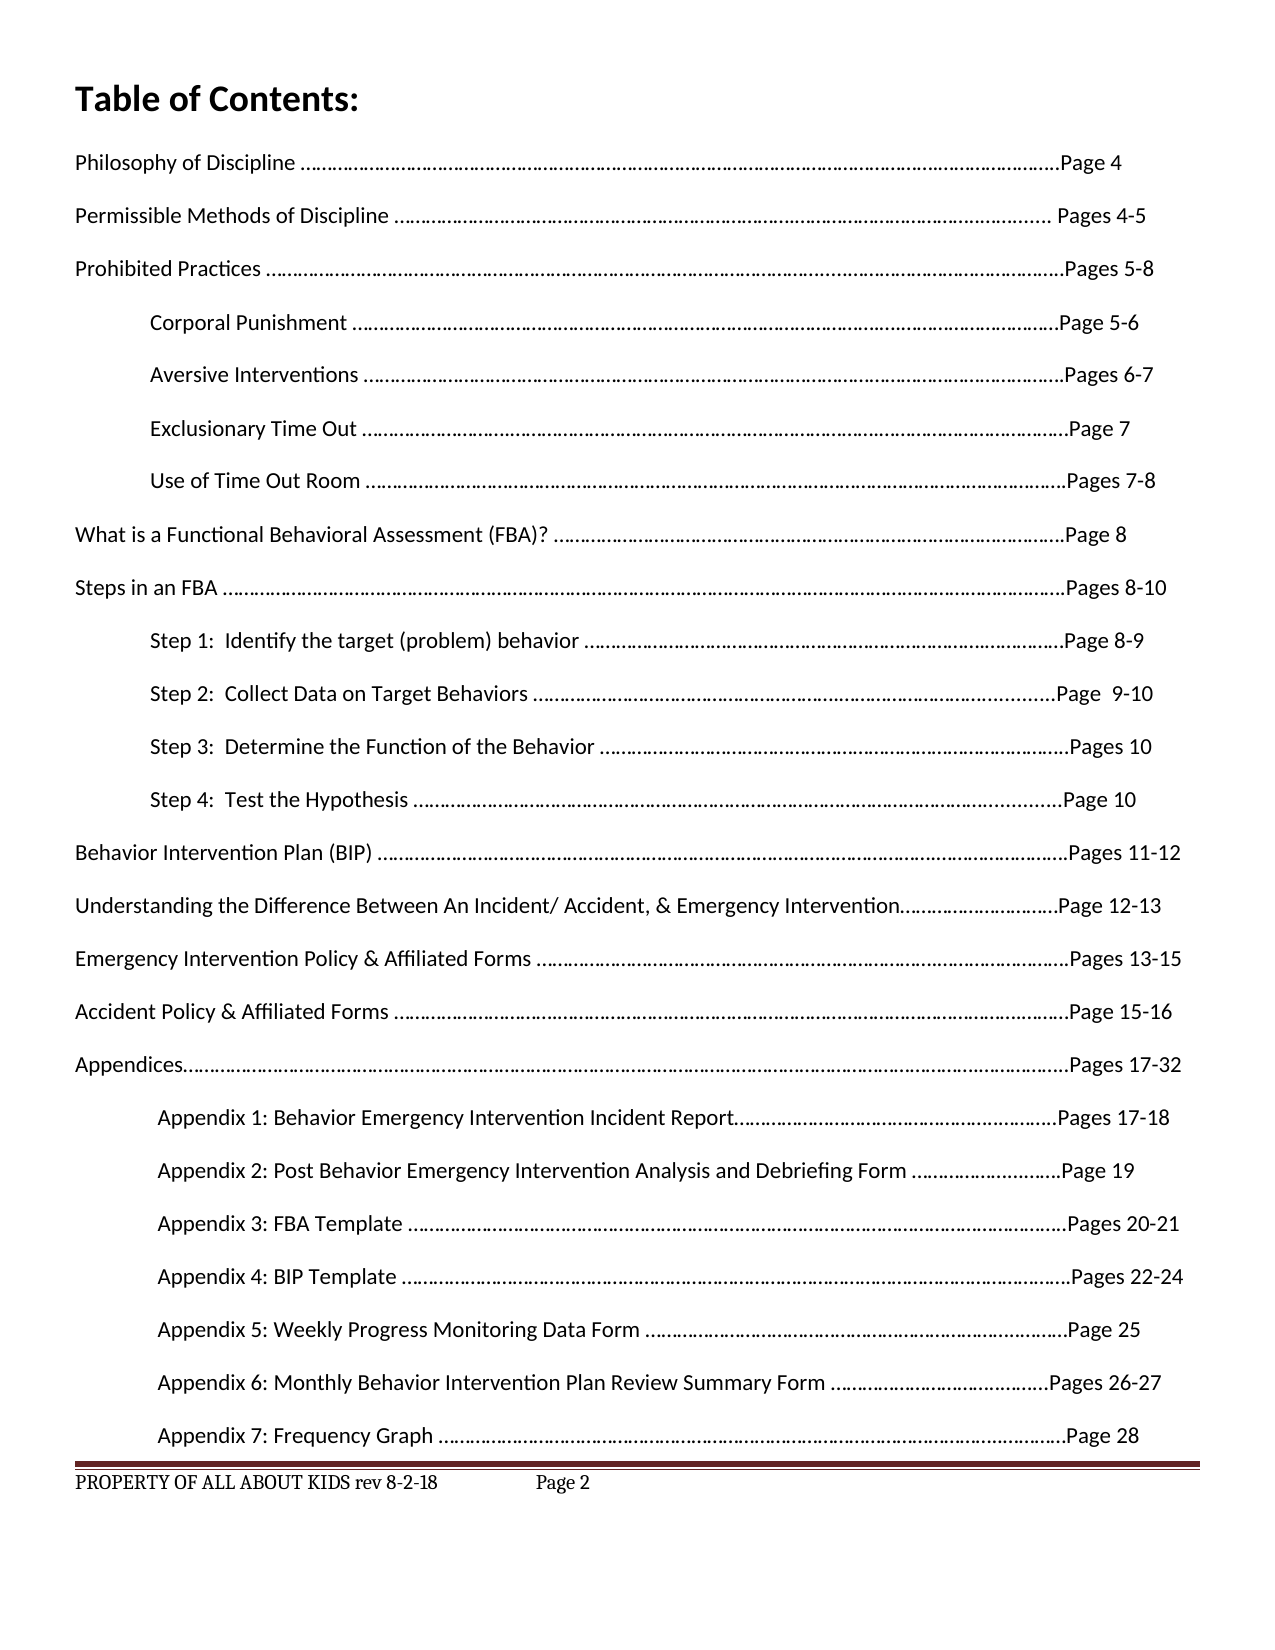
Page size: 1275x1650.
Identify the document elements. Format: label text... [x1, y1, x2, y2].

text Behavior Intervention Plan (BIP) …………………………………………………………………………………………….…………………….Pages 11-12 [75, 838, 1200, 866]
text Appendix 4: BIP Template ……………………………………………………………………………………………………………….Pages 22-24 [75, 1262, 1200, 1290]
text Understanding the Difference Between An Incident/ Accident, & Emergency Intervention…………………………Page 12-13 [75, 891, 1200, 919]
text Prohibited Practices …………………………………………………………………………………………….....…………………………………..Pages 5-8 [75, 254, 1200, 283]
text Appendix 5: Weekly Progress Monitoring Data Form ……………………………………………………………..………Page 25 [75, 1315, 1200, 1343]
text Permissible Methods of Discipline ………………………………………………………………….……………………………..……....... Pages 4-5 [75, 202, 1200, 229]
text What is a Functional Behavioral Assessment (FBA)? …………………………………………………………………………………….Page 8 [75, 520, 1200, 548]
text Table of Contents: [75, 75, 1200, 121]
text Aversive Interventions …………………………………………………………………………………………………………………….Pages 6-7 [75, 361, 1200, 389]
text Use of Time Out Room …………………………………………………………………………………………………………………….Pages 7-8 [75, 467, 1200, 495]
text Exclusionary Time Out ……………………….…………………………………………………………….………………………………Page 7 [75, 414, 1200, 442]
text Appendix 1: Behavior Emergency Intervention Incident Report…………………………………………..………..Pages 17-18 [75, 1103, 1200, 1131]
text Appendices…………………………………………………………………………………………………………………………………….……………..Pages 17-32 [75, 1050, 1200, 1078]
text Appendix 7: Frequency Graph ……………………………………………………………………………………………..…………Page 28 [75, 1421, 1200, 1449]
text Step 2: Collect Data on Target Behaviors ………………………………………………….……………………….............Page 9-10 [75, 679, 1200, 707]
text Steps in an FBA …………………………………………………………………………………………………………………………………………….Pages 8-10 [75, 573, 1200, 601]
text Appendix 6: Monthly Behavior Intervention Plan Review Summary Form …………………………..……...Pages 26-27 [75, 1368, 1200, 1396]
text Emergency Intervention Policy & Affiliated Forms ………………………………………………………………….…………………….Pages 13-15 [75, 944, 1200, 972]
text Corporal Punishment ……………………………………………………………………………………….….…………………………Page 5-6 [75, 308, 1200, 336]
text Step 1: Identify the target (problem) behavior ………………………………………………………………….……………Page 8-9 [75, 626, 1200, 654]
text Philosophy of Discipline ………………………………………………………………………………………………………….…………………..Page 4 [75, 148, 1200, 177]
text Step 4: Test the Hypothesis ………………………………………………………………………………………………..............Page 10 [75, 785, 1200, 813]
text Appendix 3: FBA Template ……………………………………………………………………………………………………………..Pages 20-21 [75, 1209, 1200, 1237]
text Step 3: Determine the Function of the Behavior ……………………………………………………………………………..Pages 10 [75, 732, 1200, 760]
text Accident Policy & Affiliated Forms ………………………….…………………………………………………………………………….………Page 15-16 [75, 997, 1200, 1025]
text Appendix 2: Post Behavior Emergency Intervention Analysis and Debriefing Form ………………...…….Page 19 [75, 1156, 1200, 1184]
